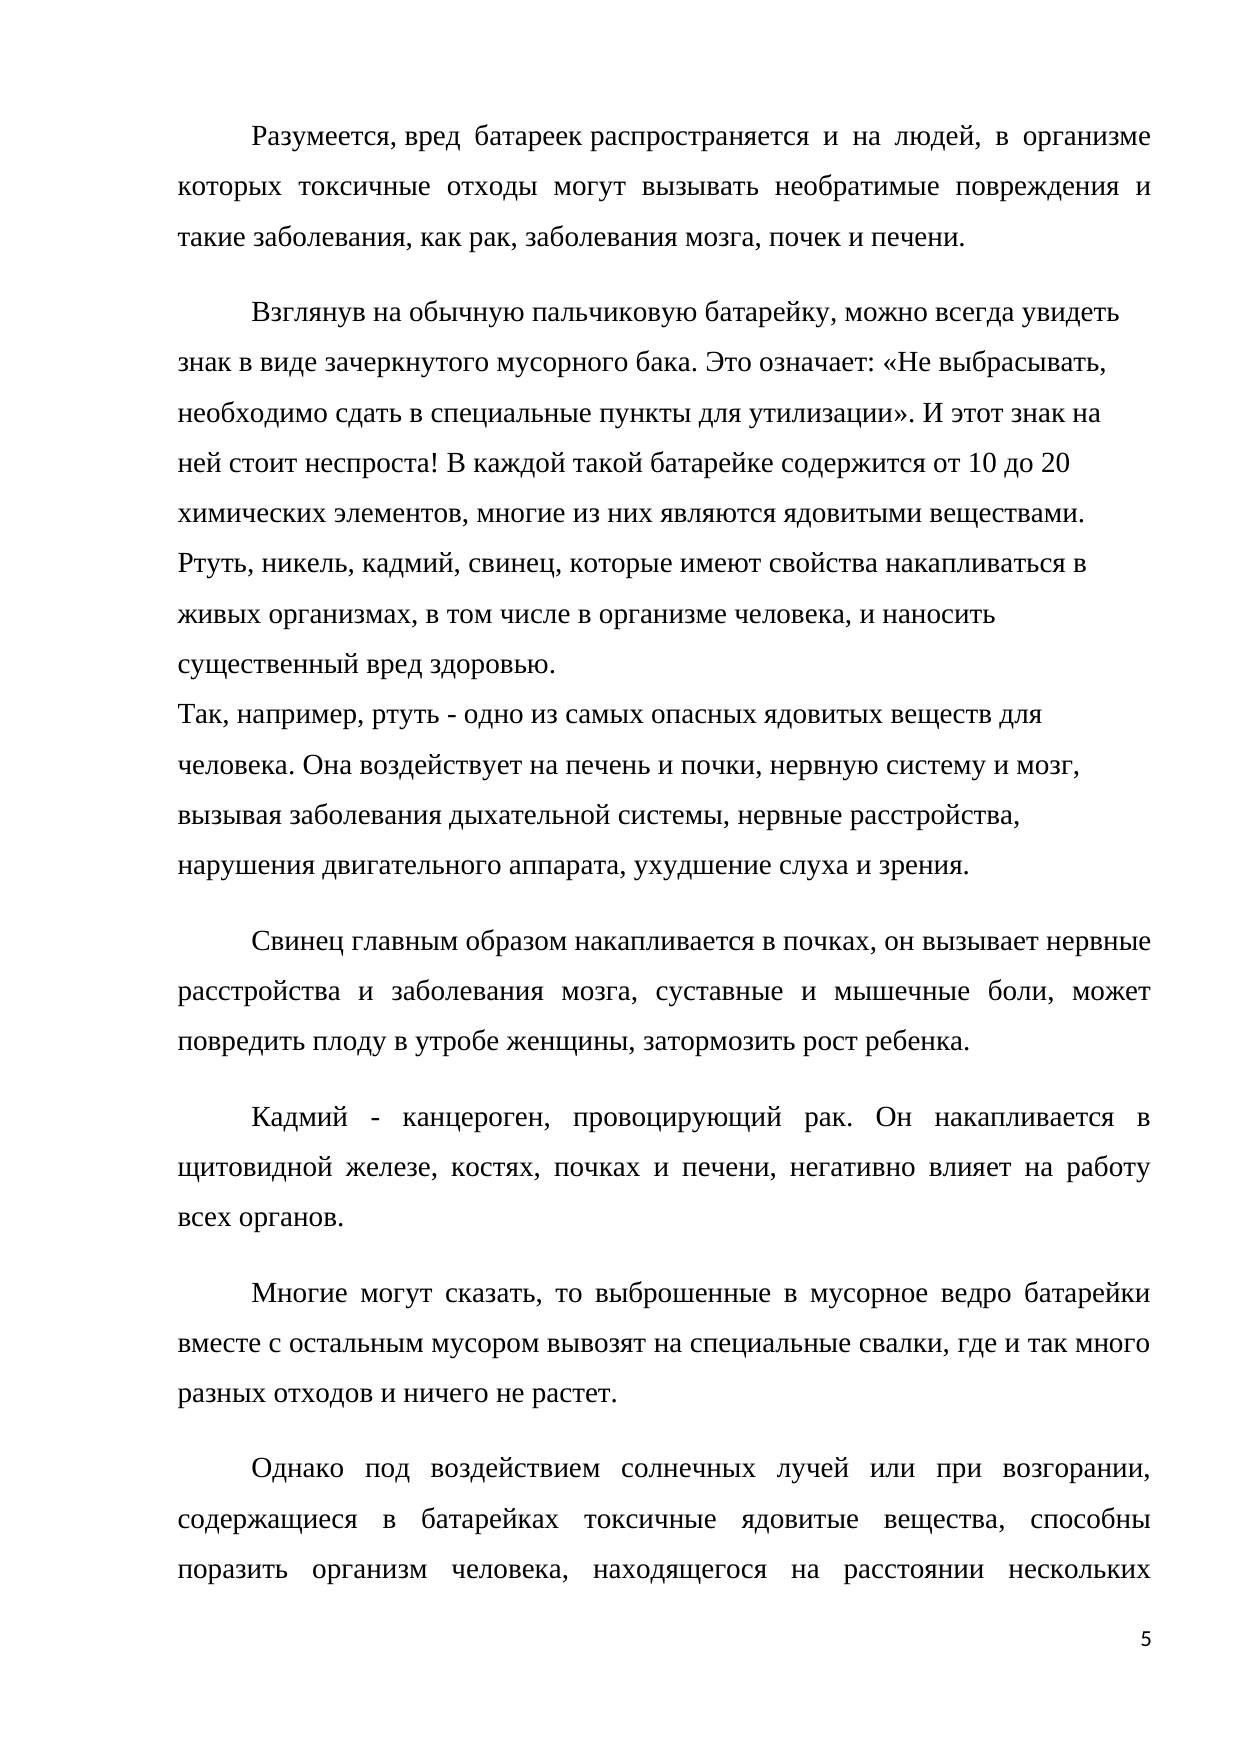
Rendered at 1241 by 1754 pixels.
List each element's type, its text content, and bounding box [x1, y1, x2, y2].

text Кадмий - канцероген, провоцирующий рак. Он накапливается в щитовидной железе, костях, почках и печени, негативно влияет на работу всех органов. [177, 1099, 1152, 1233]
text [177, 1451, 1152, 1585]
text Разумеется, вред батареек распространяется и на людей, в организме которых токсичные отходы могут вызывать необратимые повреждения и такие заболевания, как рак, заболевания мозга, почек и печени. [177, 118, 1152, 252]
text Свинец главным образом накапливается в почках, он вызывает нервные расстройства и заболевания мозга, суставные и мышечные боли, может повредить плоду в утробе женщины, затормозить рост ребенка. [177, 923, 1152, 1057]
text Взглянув на обычную пальчиковую батарейку, можно всегда увидеть знак в виде зачеркнутого мусорного бака. Это означает: «Не выбрасывать, необходимо сдать в специальные пункты для утилизации». И этот знак на ней стоит неспроста! В каждой такой батарейке содержится от 10 до 20 химических элементов, многие из них являются ядовитыми веществами. Ртуть, никель, кадмий, свинец, которые имеют свойства накапливаться в живых организмах, в том числе в организме человека, и наносить существенный вред здоровью. Так, например, ртуть - одно из самых опасных ядовитых веществ для человека. Она воздействует на печень и почки, нервную систему и мозг, вызывая заболевания дыхательной системы, нервные расстройства, нарушения двигательного аппарата, ухудшение слуха и зрения. [177, 294, 1152, 881]
text Многие могут сказать, то выброшенные в мусорное ведро батарейки вместе с остальным мусором вывозят на специальные свалки, где и так много разных отходов и ничего не растет. [177, 1275, 1152, 1409]
